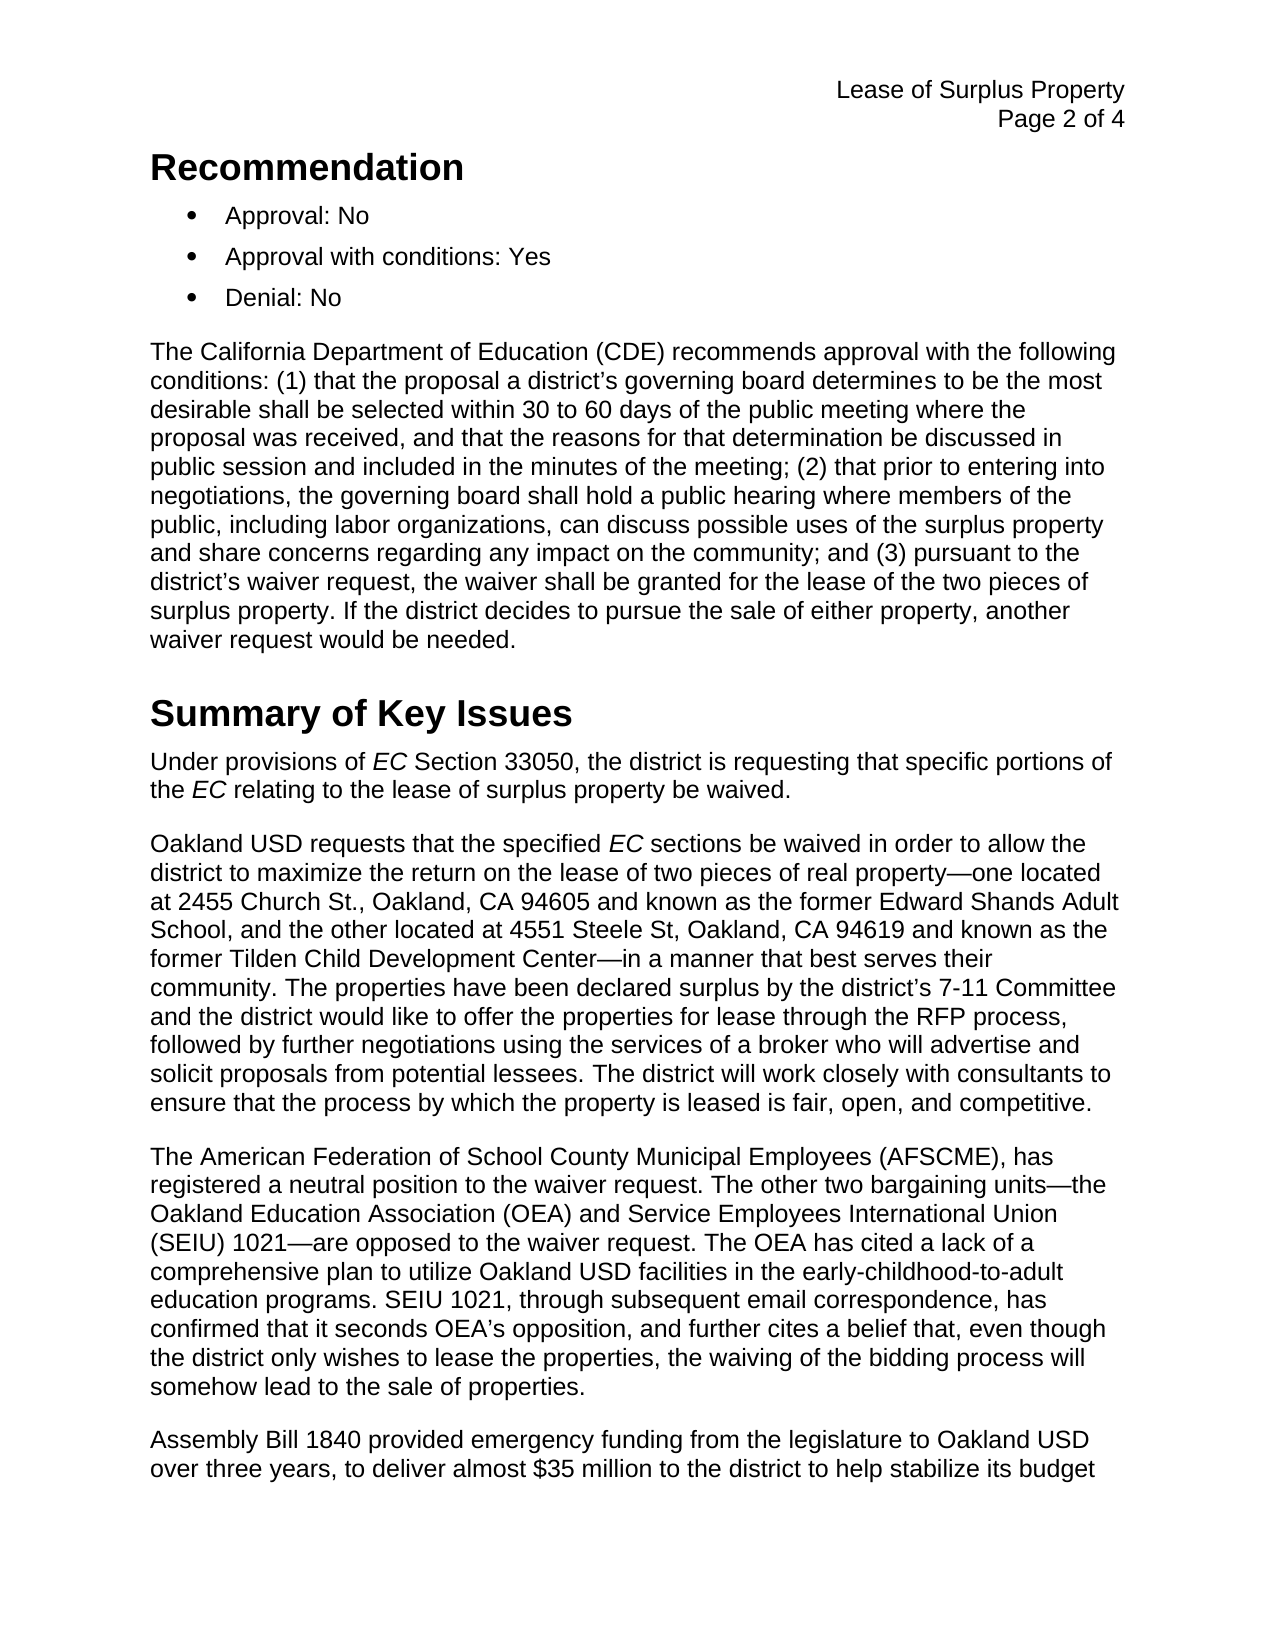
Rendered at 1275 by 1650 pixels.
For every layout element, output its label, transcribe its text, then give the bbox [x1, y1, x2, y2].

text Under provisions of EC Section 33050, the district is requesting that specific portions of the EC relating to the lease of surplus property be waived. [150, 747, 1125, 804]
list Approval with conditions: Yes [187, 242, 1125, 271]
list Denial: No [187, 283, 1125, 312]
text The California Department of Education (CDE) recommends approval with the following conditions: (1) that the proposal a district’s governing board determines to be the most desirable shall be selected within 30 to 60 days of the public meeting where the proposal was received, and that the reasons for that determination be discussed in public session and included in the minutes of the meeting; (2) that prior to entering into negotiations, the governing board shall hold a public hearing where members of the public, including labor organizations, can discuss possible uses of the surplus property and share concerns regarding any impact on the community; and (3) pursuant to the district’s waiver request, the waiver shall be granted for the lease of the two pieces of surplus property. If the district decides to pursue the sale of either property, another waiver request would be needed. [150, 337, 1125, 653]
text Oakland USD requests that the specified EC sections be waived in order to allow the district to maximize the return on the lease of two pieces of real property—one located at 2455 Church St., Oakland, CA 94605 and known as the former Edward Shands Adult School, and the other located at 4551 Steele St, Oakland, CA 94619 and known as the former Tilden Child Development Center—in a manner that best serves their community. The properties have been declared surplus by the district’s 7-11 Committee and the district would like to offer the properties for lease through the RFP process, followed by further negotiations using the services of a broker who will advertise and solicit proposals from potential lessees. The district will work closely with consultants to ensure that the process by which the property is leased is fair, open, and competitive. [150, 829, 1125, 1117]
subtitle Recommendation [150, 145, 1125, 188]
subtitle Summary of Key Issues [150, 691, 1125, 734]
text The American Federation of School County Municipal Employees (AFSCME), has registered a neutral position to the waiver request. The other two bargaining units—the Oakland Education Association (OEA) and Service Employees International Union (SEIU) 1021—are opposed to the waiver request. The OEA has cited a lack of a comprehensive plan to utilize Oakland USD facilities in the early-childhood-to-adult education programs. SEIU 1021, through subsequent email correspondence, has confirmed that it seconds OEA’s opposition, and further cites a belief that, even though the district only wishes to lease the properties, the waiving of the bidding process will somehow lead to the sale of properties. [150, 1142, 1125, 1400]
list Approval: No [187, 201, 1125, 229]
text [150, 1425, 1125, 1483]
